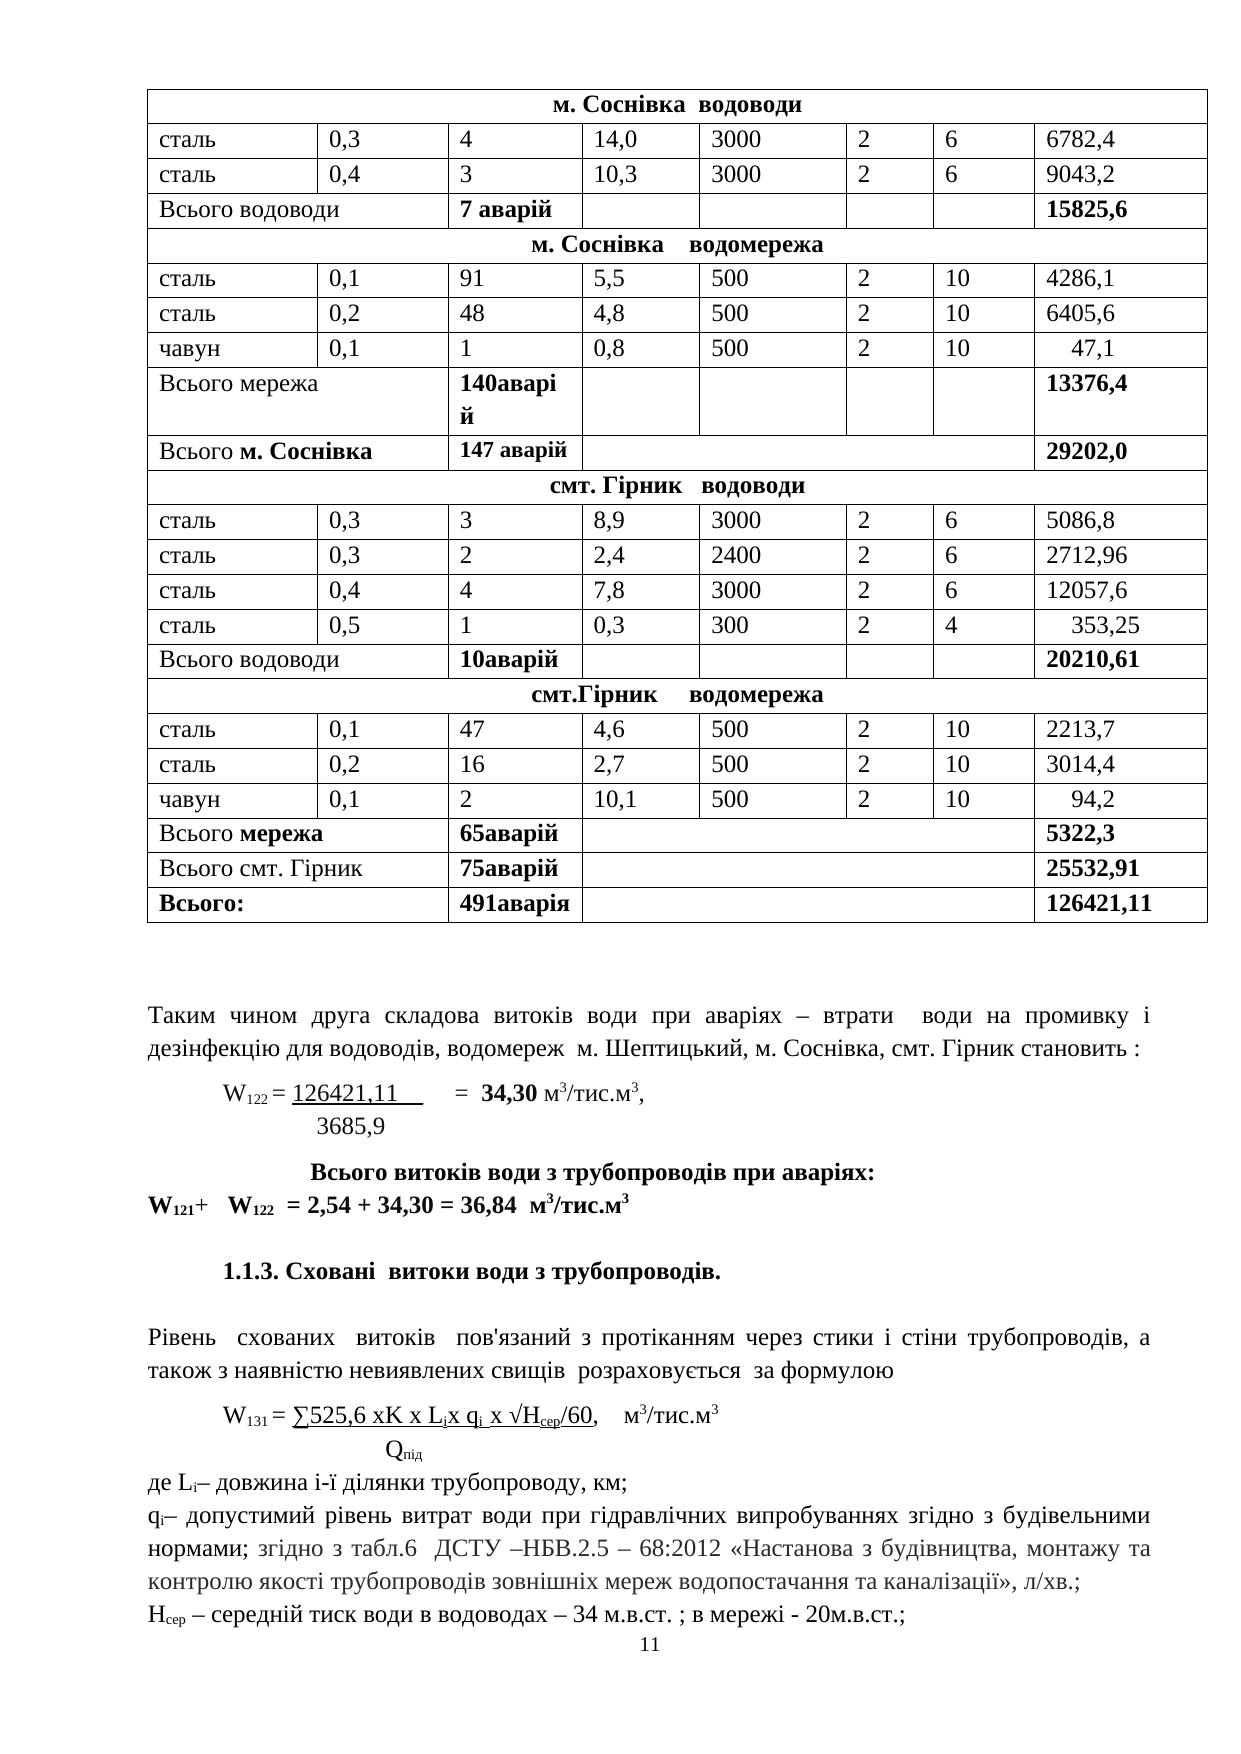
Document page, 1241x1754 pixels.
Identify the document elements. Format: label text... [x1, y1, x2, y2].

table_cell [934, 645, 1034, 678]
table_cell 0,3 [318, 505, 448, 539]
table_cell 4 [449, 575, 582, 609]
table_cell 3 [449, 505, 582, 539]
table_cell 13376,4 [1035, 368, 1207, 435]
table_cell 94,2 [1035, 784, 1207, 817]
text Всього витоків води з трубопроводів при аваріях: [148, 1157, 1152, 1186]
table_cell 29202,0 [1035, 436, 1207, 469]
table_cell [583, 645, 699, 678]
table_cell [700, 645, 846, 678]
table_cell 8,9 [583, 505, 699, 539]
table_cell [847, 194, 933, 228]
text Рівень схованих витоків пов'язаний з протіканням через стики і стіни трубопроводів, а також з наявністю невиявлених свищів розраховується за формулою [148, 1322, 1152, 1384]
table_cell 7,8 [583, 575, 699, 609]
table_cell 140аварій [449, 368, 582, 435]
table_cell 0,1 [318, 333, 448, 367]
table_cell 3 [449, 159, 582, 193]
table_cell 2 [847, 749, 933, 783]
table_cell 0,8 [583, 333, 699, 367]
table_cell 3014,4 [1035, 749, 1207, 783]
table_cell 10 [934, 784, 1034, 817]
table_cell 91 [449, 264, 582, 297]
table_cell [700, 368, 846, 435]
table_cell 2400 [700, 540, 846, 574]
table_cell 0,5 [318, 610, 448, 643]
table_cell 2 [847, 333, 933, 367]
table_cell 2 [847, 505, 933, 539]
table_cell [847, 645, 933, 678]
table_cell сталь [148, 298, 317, 332]
table_cell 2 [847, 714, 933, 748]
table_cell сталь [148, 749, 317, 783]
table_cell 9043,2 [1035, 159, 1207, 193]
table_cell 47 [449, 714, 582, 748]
table_cell [934, 368, 1034, 435]
table_cell 0,1 [318, 264, 448, 297]
text W131 = ∑525,6 xK x Lix qі x √Нсер/60, м3/тис.м3 [148, 1401, 1152, 1429]
table_cell сталь [148, 264, 317, 297]
table_cell 6 [934, 540, 1034, 574]
table_cell сталь [148, 505, 317, 539]
table_cell 6 [934, 159, 1034, 193]
table_cell 6782,4 [1035, 124, 1207, 158]
table_cell 0,2 [318, 749, 448, 783]
table_cell 5086,8 [1035, 505, 1207, 539]
table_cell 10 [934, 264, 1034, 297]
table_cell 0,3 [318, 540, 448, 574]
text W122 = 126421,11__ = 34,30 м3/тис.м3, [148, 1078, 1152, 1107]
table_cell смт. Гірник водоводи [148, 471, 1207, 504]
table_cell [934, 194, 1034, 228]
table_cell 20210,61 [1035, 645, 1207, 678]
table_cell 6 [934, 575, 1034, 609]
table_cell [583, 436, 1034, 469]
table_cell 10,1 [583, 784, 699, 817]
table_cell 1 [449, 610, 582, 643]
table_cell 10,3 [583, 159, 699, 193]
table_cell 4286,1 [1035, 264, 1207, 297]
table_cell 6405,6 [1035, 298, 1207, 332]
table_cell 2 [847, 159, 933, 193]
table_cell [700, 194, 846, 228]
table_cell 10 [934, 298, 1034, 332]
text 1.1.3. Сховані витоки води з трубопроводів. [223, 1256, 1152, 1285]
table_cell 10 [934, 714, 1034, 748]
table_cell [847, 368, 933, 435]
table_cell [583, 853, 1034, 887]
table_cell 2,4 [583, 540, 699, 574]
table_cell Всього водоводи [148, 645, 448, 678]
table_cell Всього водоводи [148, 194, 448, 228]
table_cell 0,1 [318, 784, 448, 817]
table_cell [583, 194, 699, 228]
table_cell 10 [934, 333, 1034, 367]
table_cell 0,4 [318, 575, 448, 609]
table_cell 500 [700, 749, 846, 783]
table_cell сталь [148, 610, 317, 643]
table_cell 7 аварій [449, 194, 582, 228]
table_cell 300 [700, 610, 846, 643]
table_cell м. Соснівка водоводи [148, 90, 1207, 123]
table_cell 147 аварій [449, 436, 582, 469]
table_cell 65аварій [449, 819, 582, 852]
text Qпід [148, 1434, 1152, 1462]
table_cell 2 [449, 784, 582, 817]
table_cell 4,6 [583, 714, 699, 748]
text qі– допустимий рівень витрат води при гідравлічних випробуваннях згідно з будівельними нормами; згідно з табл.6 ДСТУ –НБВ.2.5 – 68:2012 «Настанова з будівництва, монтажу та контролю якості трубопроводів зовнішніх мереж водопостачання та каналізації», л/хв.; [148, 1500, 1152, 1594]
table_cell 353,25 [1035, 610, 1207, 643]
table_cell 15825,6 [1035, 194, 1207, 228]
table_cell 10 [934, 749, 1034, 783]
table_cell 75аварій [449, 853, 582, 887]
text W121+ W122 = 2,54 + 34,30 = 36,84 м3/тис.м3 [148, 1190, 1152, 1219]
table_cell сталь [148, 540, 317, 574]
text 3685,9 [148, 1111, 1152, 1140]
table_cell сталь [148, 159, 317, 193]
table_cell 25532,91 [1035, 853, 1207, 887]
table_cell 500 [700, 298, 846, 332]
table_cell Всього: [148, 888, 448, 922]
table_cell 2,7 [583, 749, 699, 783]
table_cell 6 [934, 505, 1034, 539]
table_cell 0,2 [318, 298, 448, 332]
table_cell Всього мережа [148, 819, 448, 852]
table_cell сталь [148, 575, 317, 609]
table_cell 1 [449, 333, 582, 367]
table_cell чавун [148, 333, 317, 367]
text Таким чином друга складова витоків води при аваріях – втрати води на промивку і дезінфекцію для водоводів, водомереж м. Шептицький, м. Соснівка, смт. Гірник становить : [148, 1000, 1152, 1062]
table_cell 2712,96 [1035, 540, 1207, 574]
table_cell 2 [847, 124, 933, 158]
table_cell 0,3 [583, 610, 699, 643]
table_cell 2 [847, 540, 933, 574]
table_cell 12057,6 [1035, 575, 1207, 609]
table_cell 126421,11 [1035, 888, 1207, 922]
table_cell 4,8 [583, 298, 699, 332]
table_cell смт.Гірник водомережа [148, 679, 1207, 713]
table_cell м. Соснівка водомережа [148, 229, 1207, 262]
table_cell 6 [934, 124, 1034, 158]
table_cell 4 [449, 124, 582, 158]
table_cell 2 [449, 540, 582, 574]
table_cell чавун [148, 784, 317, 817]
table_cell Всього мережа [148, 368, 448, 435]
table_cell 3000 [700, 505, 846, 539]
table_cell сталь [148, 714, 317, 748]
table_cell 5,5 [583, 264, 699, 297]
table_cell 3000 [700, 575, 846, 609]
table_cell 500 [700, 264, 846, 297]
table_cell 2 [847, 610, 933, 643]
table_cell 5322,3 [1035, 819, 1207, 852]
table_cell 2 [847, 264, 933, 297]
table_cell 500 [700, 333, 846, 367]
table_cell 3000 [700, 159, 846, 193]
table_cell 500 [700, 714, 846, 748]
table_cell 14,0 [583, 124, 699, 158]
table_cell 0,1 [318, 714, 448, 748]
table_cell 491аварія [449, 888, 582, 922]
table_cell [583, 368, 699, 435]
table_cell Всього м. Соснівка [148, 436, 448, 469]
table_cell 0,3 [318, 124, 448, 158]
table_cell 0,4 [318, 159, 448, 193]
text де Li– довжина і-ї ділянки трубопроводу, км; [148, 1467, 1152, 1495]
text Нсер – середній тиск води в водоводах – 34 м.в.ст. ; в мережі - 20м.в.ст.; [148, 1599, 1152, 1627]
table_cell 16 [449, 749, 582, 783]
table_cell 48 [449, 298, 582, 332]
table_cell 4 [934, 610, 1034, 643]
table_cell 500 [700, 784, 846, 817]
table_cell Всього смт. Гірник [148, 853, 448, 887]
table_cell 47,1 [1035, 333, 1207, 367]
table_cell 10аварій [449, 645, 582, 678]
table_cell [583, 888, 1034, 922]
table_cell 2 [847, 298, 933, 332]
table_cell 2213,7 [1035, 714, 1207, 748]
table_cell [583, 819, 1034, 852]
table_cell 3000 [700, 124, 846, 158]
table_cell 2 [847, 575, 933, 609]
table_cell сталь [148, 124, 317, 158]
table_cell 2 [847, 784, 933, 817]
